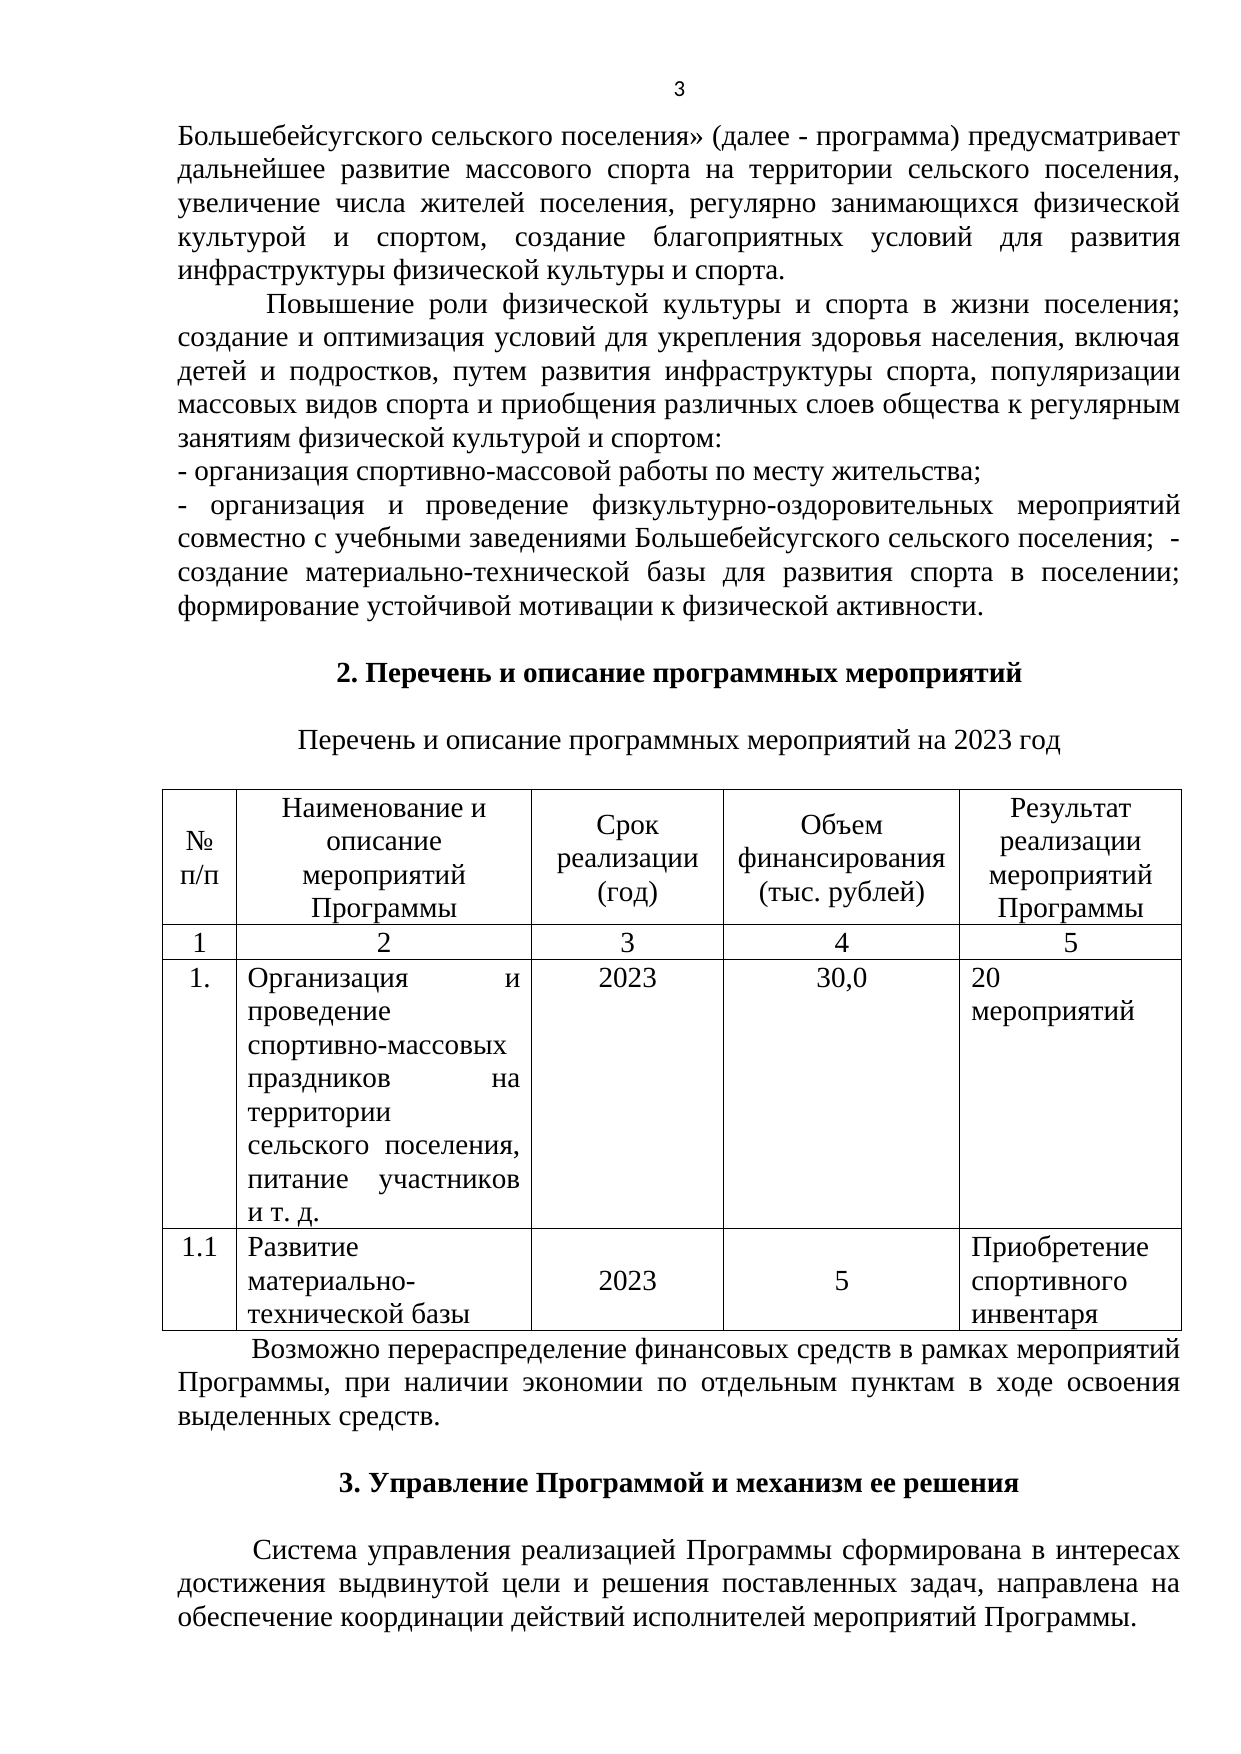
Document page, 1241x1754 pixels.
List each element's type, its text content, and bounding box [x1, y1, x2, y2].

table_cell 3 [532, 925, 723, 959]
text Перечень и описание программных мероприятий на 2023 год [177, 722, 1181, 755]
table_cell Приобретение спортивного инвентаря [960, 1229, 1181, 1330]
table_cell 1.1 [163, 1229, 236, 1330]
table_header Срок реализации (год) [532, 790, 723, 924]
table_cell 2023 [532, 960, 723, 1228]
text Повышение роли физической культуры и спорта в жизни поселения; создание и оптимизация условий для укрепления здоровья населения, включая детей и подростков, путем развития инфраструктуры спорта, популяризации массовых видов спорта и приобщения различных слоев общества к регулярным занятиям физической культурой и спортом: [177, 286, 1181, 453]
text Возможно перераспределение финансовых средств в рамках мероприятий Программы, при наличии экономии по отдельным пунктам в ходе освоения выделенных средств. [177, 1331, 1181, 1431]
text - организация спортивно-массовой работы по месту жительства; [177, 453, 1181, 487]
table_cell 4 [724, 925, 959, 959]
table_cell 20 мероприятий [960, 960, 1181, 1228]
table_header Наименование и описание мероприятий Программы [237, 790, 531, 924]
text 2. Перечень и описание программных мероприятий [177, 655, 1181, 688]
table_cell 1. [163, 960, 236, 1228]
table_cell 2023 [532, 1229, 723, 1330]
table_cell Развитие материально-технической базы [237, 1229, 531, 1330]
text - организация и проведение физкультурно-оздоровительных мероприятий совместно с учебными заведениями Большебейсугского сельского поселения; - создание материально-технической базы для развития спорта в поселении; формирование устойчивой мотивации к физической активности. [177, 487, 1181, 621]
table_header № п/п [163, 790, 236, 924]
table_cell 30,0 [724, 960, 959, 1228]
table_header Объем финансирования (тыс. рублей) [724, 790, 959, 924]
text 3. Управление Программой и механизм ее решения [177, 1465, 1181, 1498]
text Система управления реализацией Программы сформирована в интересах достижения выдвинутой цели и решения поставленных задач, направлена на обеспечение координации действий исполнителей мероприятий Программы. [177, 1532, 1181, 1633]
table_cell 2 [237, 925, 531, 959]
table_cell 1 [163, 925, 236, 959]
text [177, 118, 1181, 286]
table_cell 5 [724, 1229, 959, 1330]
table_cell 5 [960, 925, 1181, 959]
table_header Результат реализации мероприятий Программы [960, 790, 1181, 924]
table_cell Организация и проведение спортивно-массовых праздников на территории сельского поселения, питание участников и т. д. [237, 960, 531, 1228]
